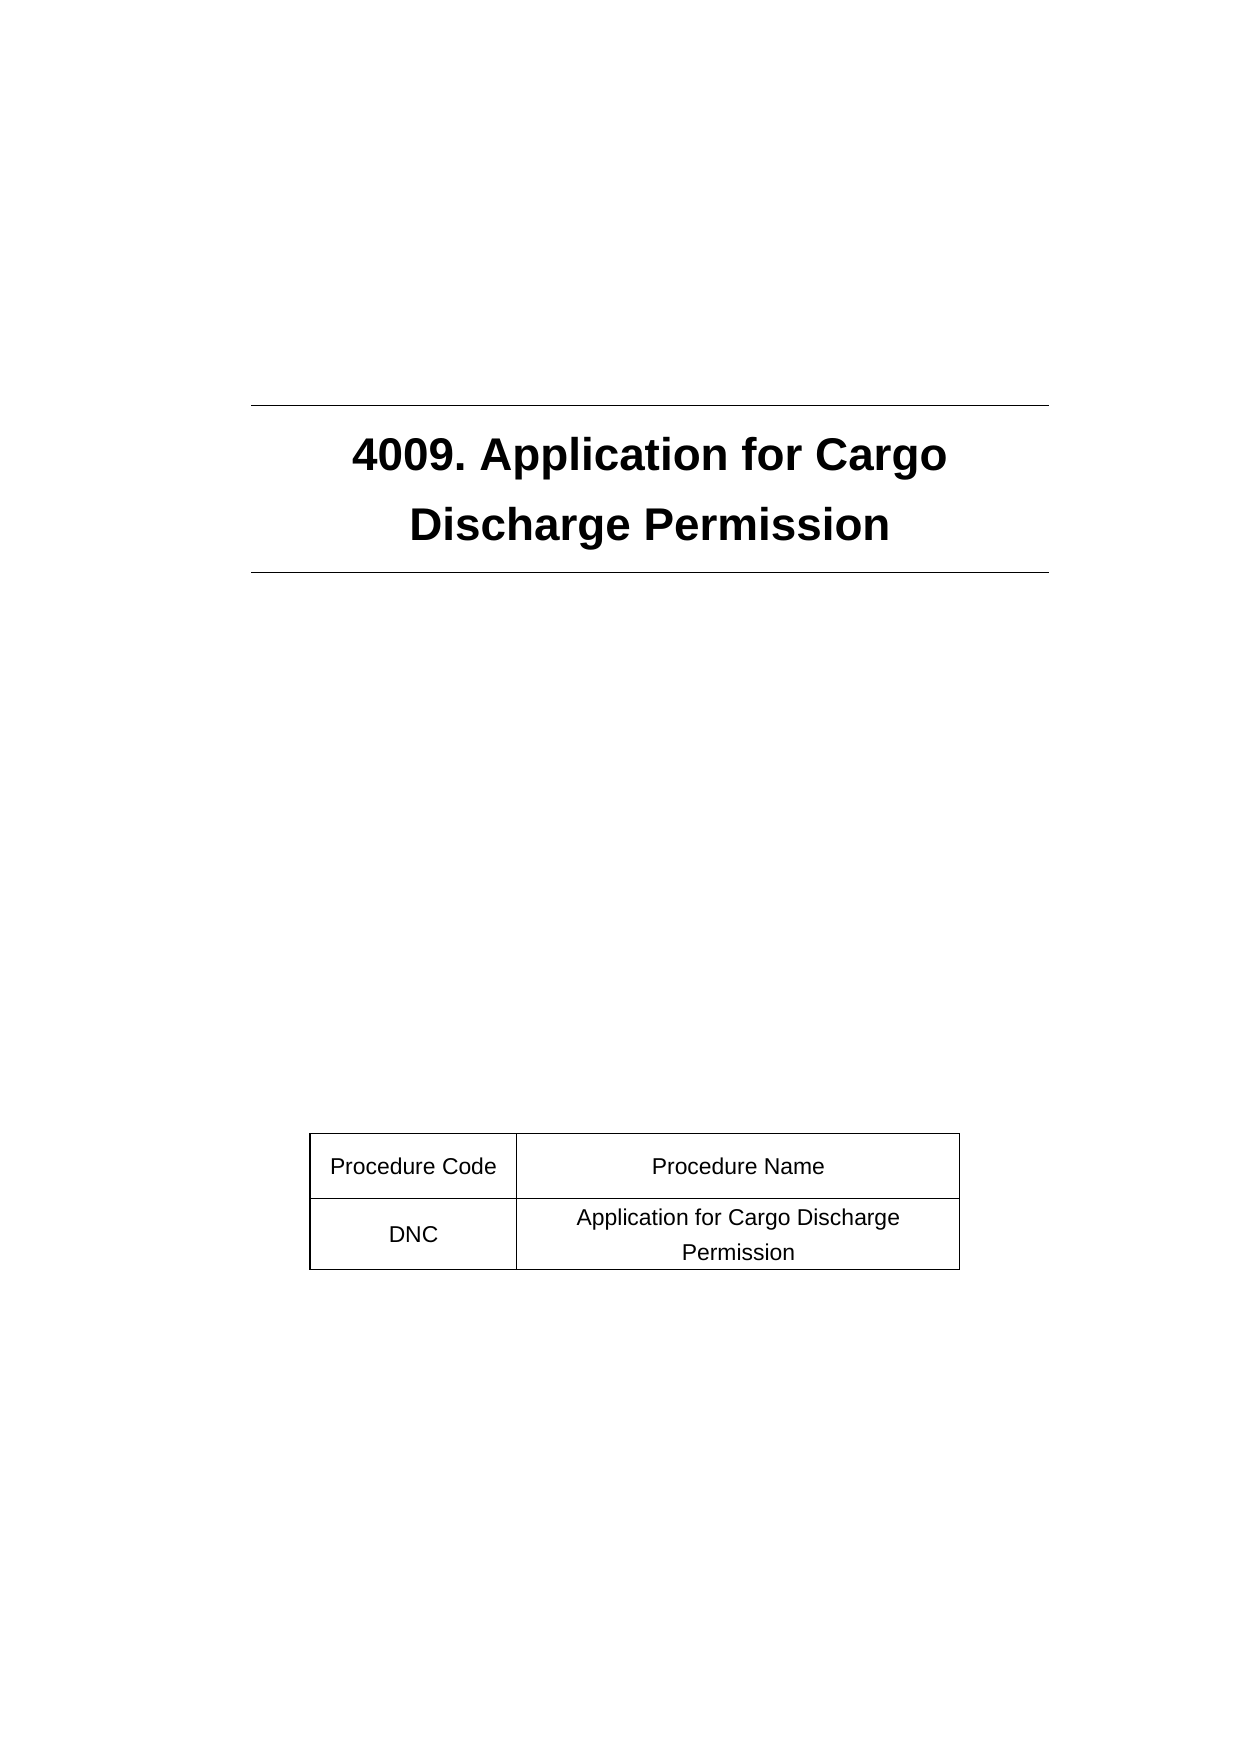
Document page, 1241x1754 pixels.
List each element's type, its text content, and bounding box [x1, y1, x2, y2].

table_header Procedure Code [311, 1134, 516, 1198]
table_header Procedure Name [517, 1134, 959, 1198]
table_cell DNC [311, 1199, 516, 1269]
table_cell Application for Cargo Discharge Permission [517, 1199, 959, 1269]
table_header 4009. Application for Cargo Discharge Permission [251, 406, 1048, 572]
